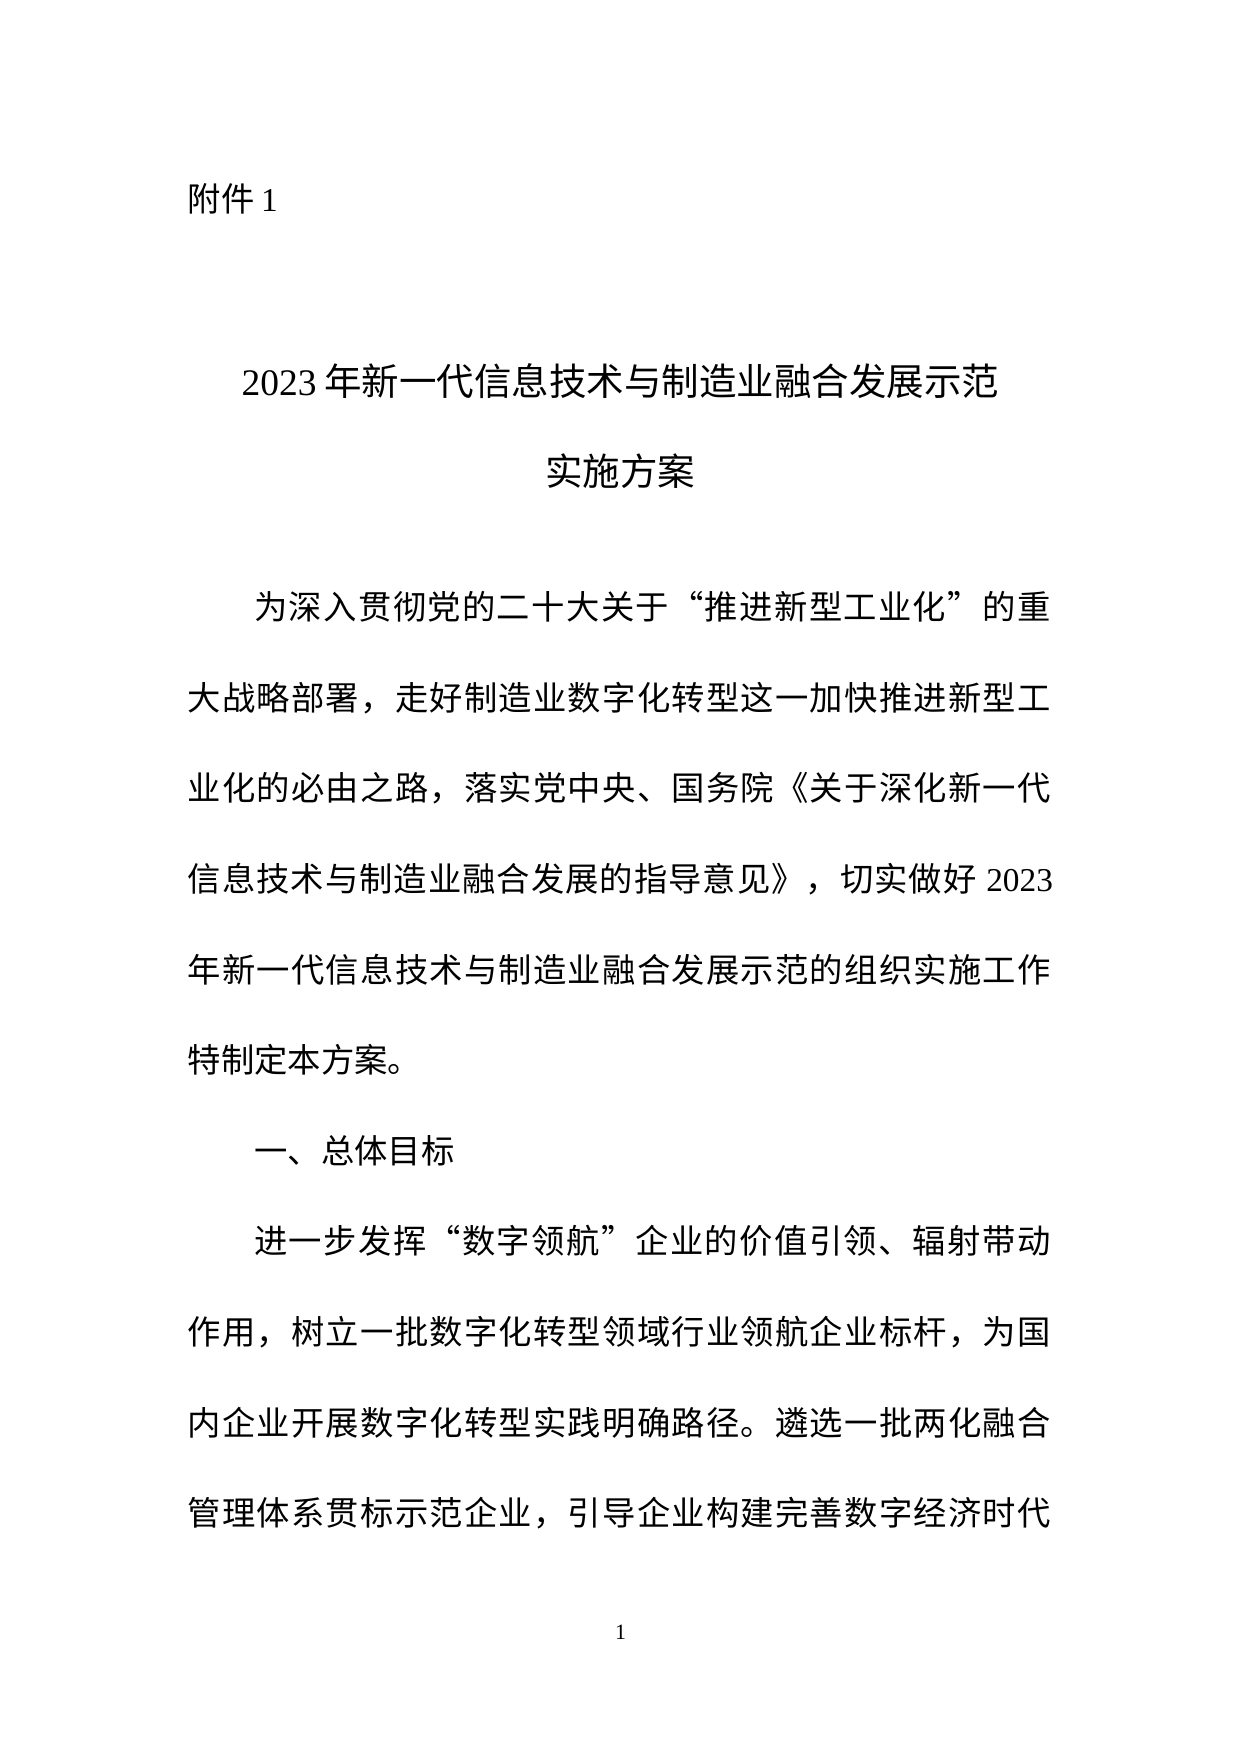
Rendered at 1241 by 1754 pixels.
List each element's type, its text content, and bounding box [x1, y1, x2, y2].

text 2023年新一代信息技术与制造业融合发展示范 实施方案 [187, 333, 1053, 514]
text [187, 1194, 1053, 1557]
text 为深入贯彻党的二十大关于“推进新型工业化”的重大战略部署，走好制造业数字化转型这一加快推进新型工业化的必由之路，落实党中央、国务院《关于深化新一代信息技术与制造业融合发展的指导意见》，切实做好2023年新一代信息技术与制造业融合发展示范的组织实施工作，特制定本方案。 [187, 560, 1053, 1103]
text 附件1 [187, 152, 1053, 243]
text 一、总体目标 [187, 1103, 1053, 1194]
